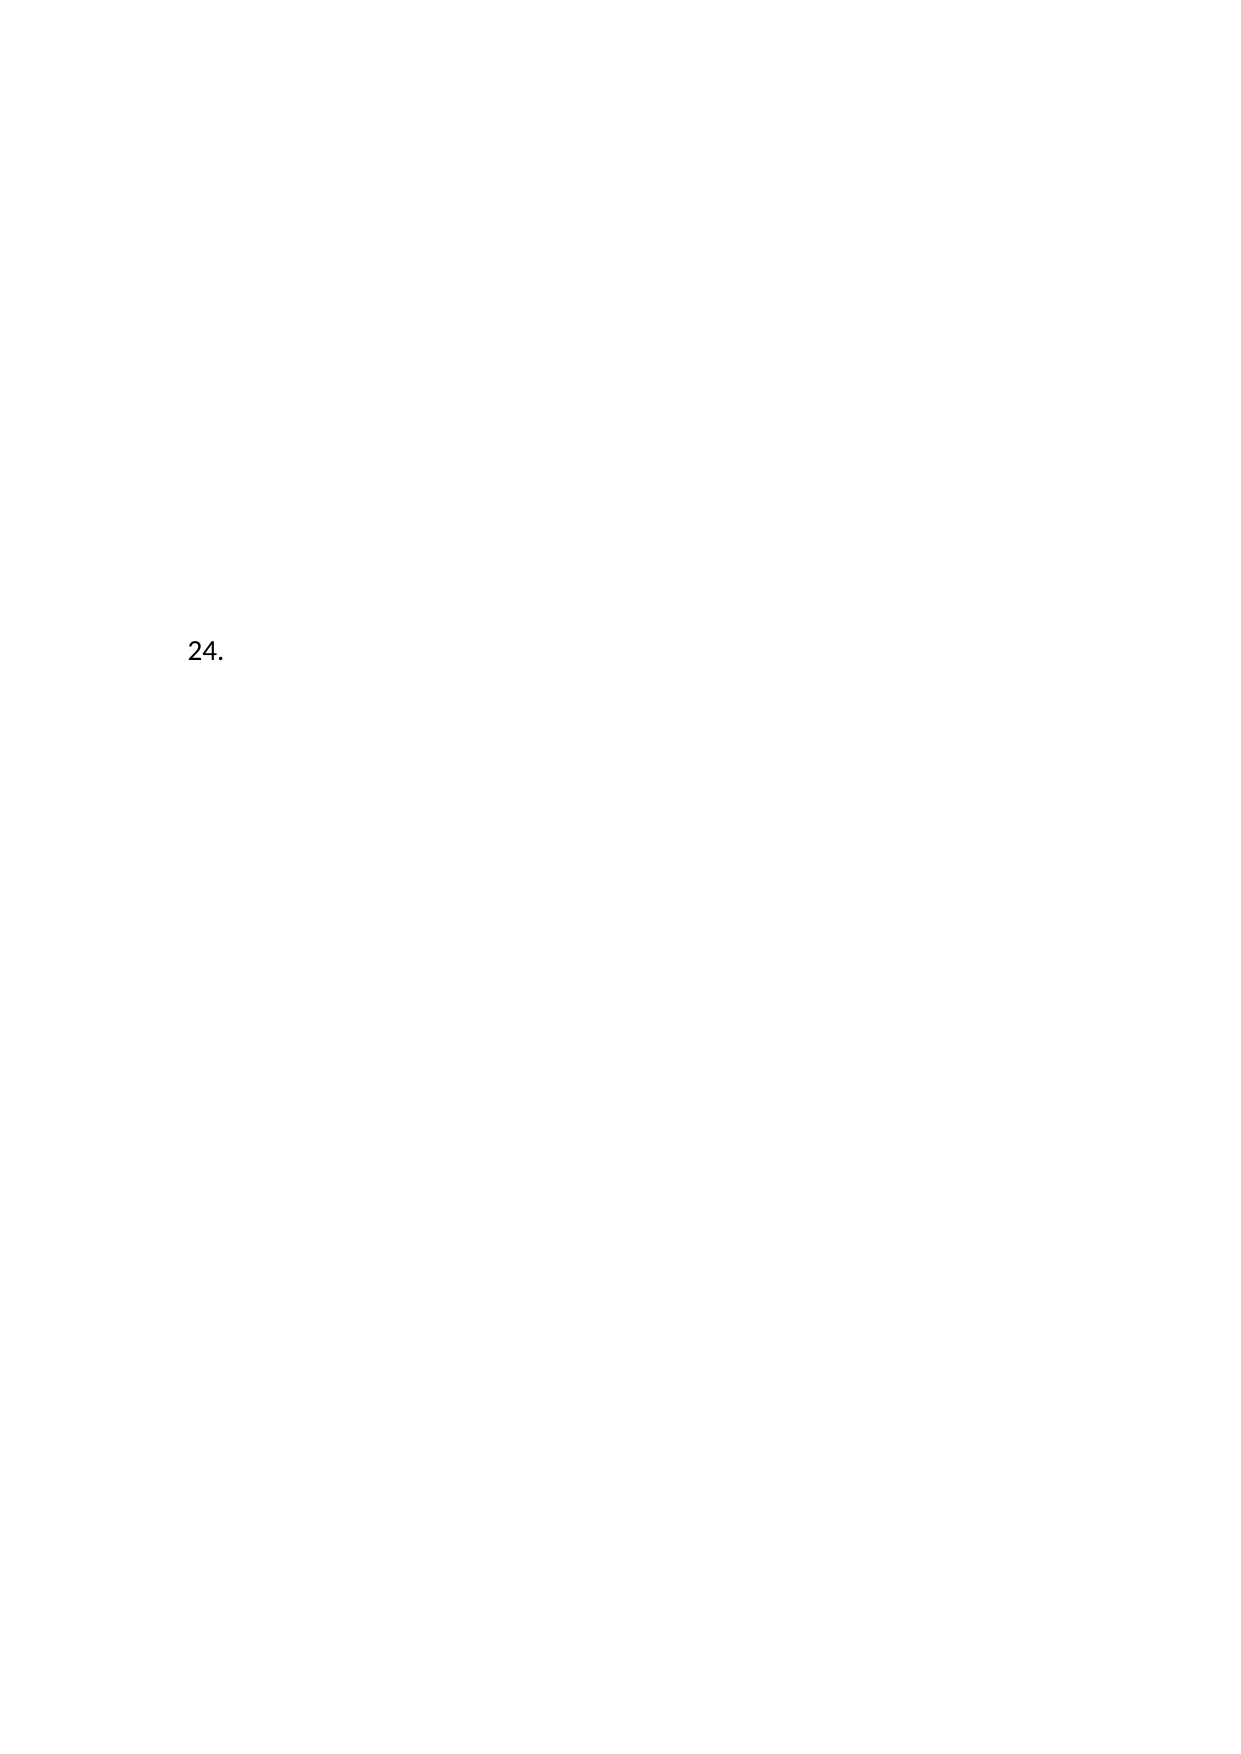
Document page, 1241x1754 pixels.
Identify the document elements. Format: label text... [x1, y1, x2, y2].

text 24. [187, 618, 1053, 683]
